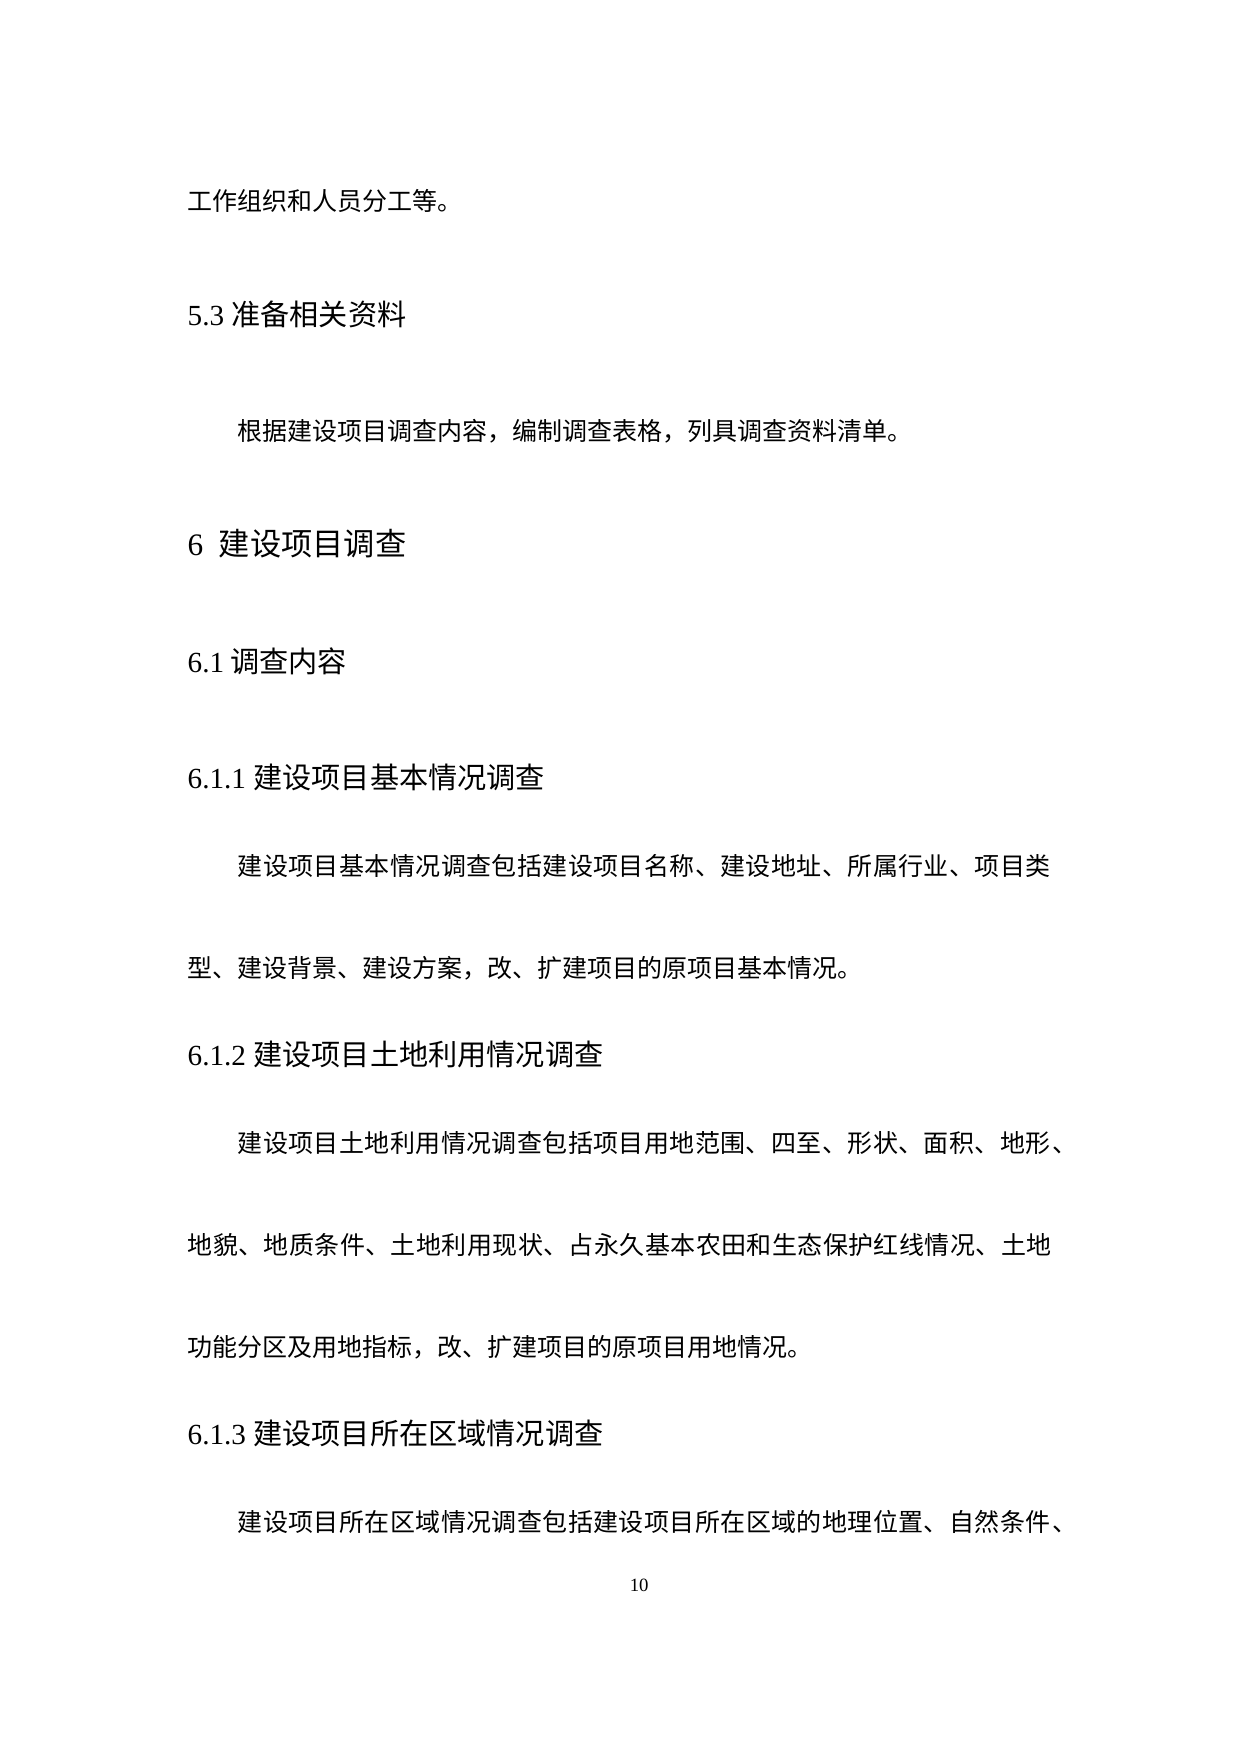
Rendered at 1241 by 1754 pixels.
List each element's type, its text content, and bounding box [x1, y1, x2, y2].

subtitle 5.3 准备相关资料 [187, 279, 1053, 347]
subtitle 6.1.1 建设项目基本情况调查 [187, 742, 1053, 810]
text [187, 166, 1053, 234]
text 根据建设项目调查内容，编制调查表格，列具调查资料清单。 [187, 395, 1053, 463]
subtitle 6.1调查内容 [187, 626, 1053, 694]
subtitle 6.1.3 建设项目所在区域情况调查 [187, 1398, 1053, 1466]
text 建设项目土地利用情况调查包括项目用地范围、四至、形状、面积、地形、地貌、地质条件、土地利用现状、占永久基本农田和生态保护红线情况、土地功能分区及用地指标，改、扩建项目的原项目用地情况。 [187, 1108, 1053, 1380]
text 建设项目基本情况调查包括建设项目名称、建设地址、所属行业、项目类型、建设背景、建设方案，改、扩建项目的原项目基本情况。 [187, 831, 1053, 1001]
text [187, 1487, 1053, 1555]
subtitle 6.1.2 建设项目土地利用情况调查 [187, 1019, 1053, 1087]
subtitle 6 建设项目调查 [187, 508, 1053, 576]
